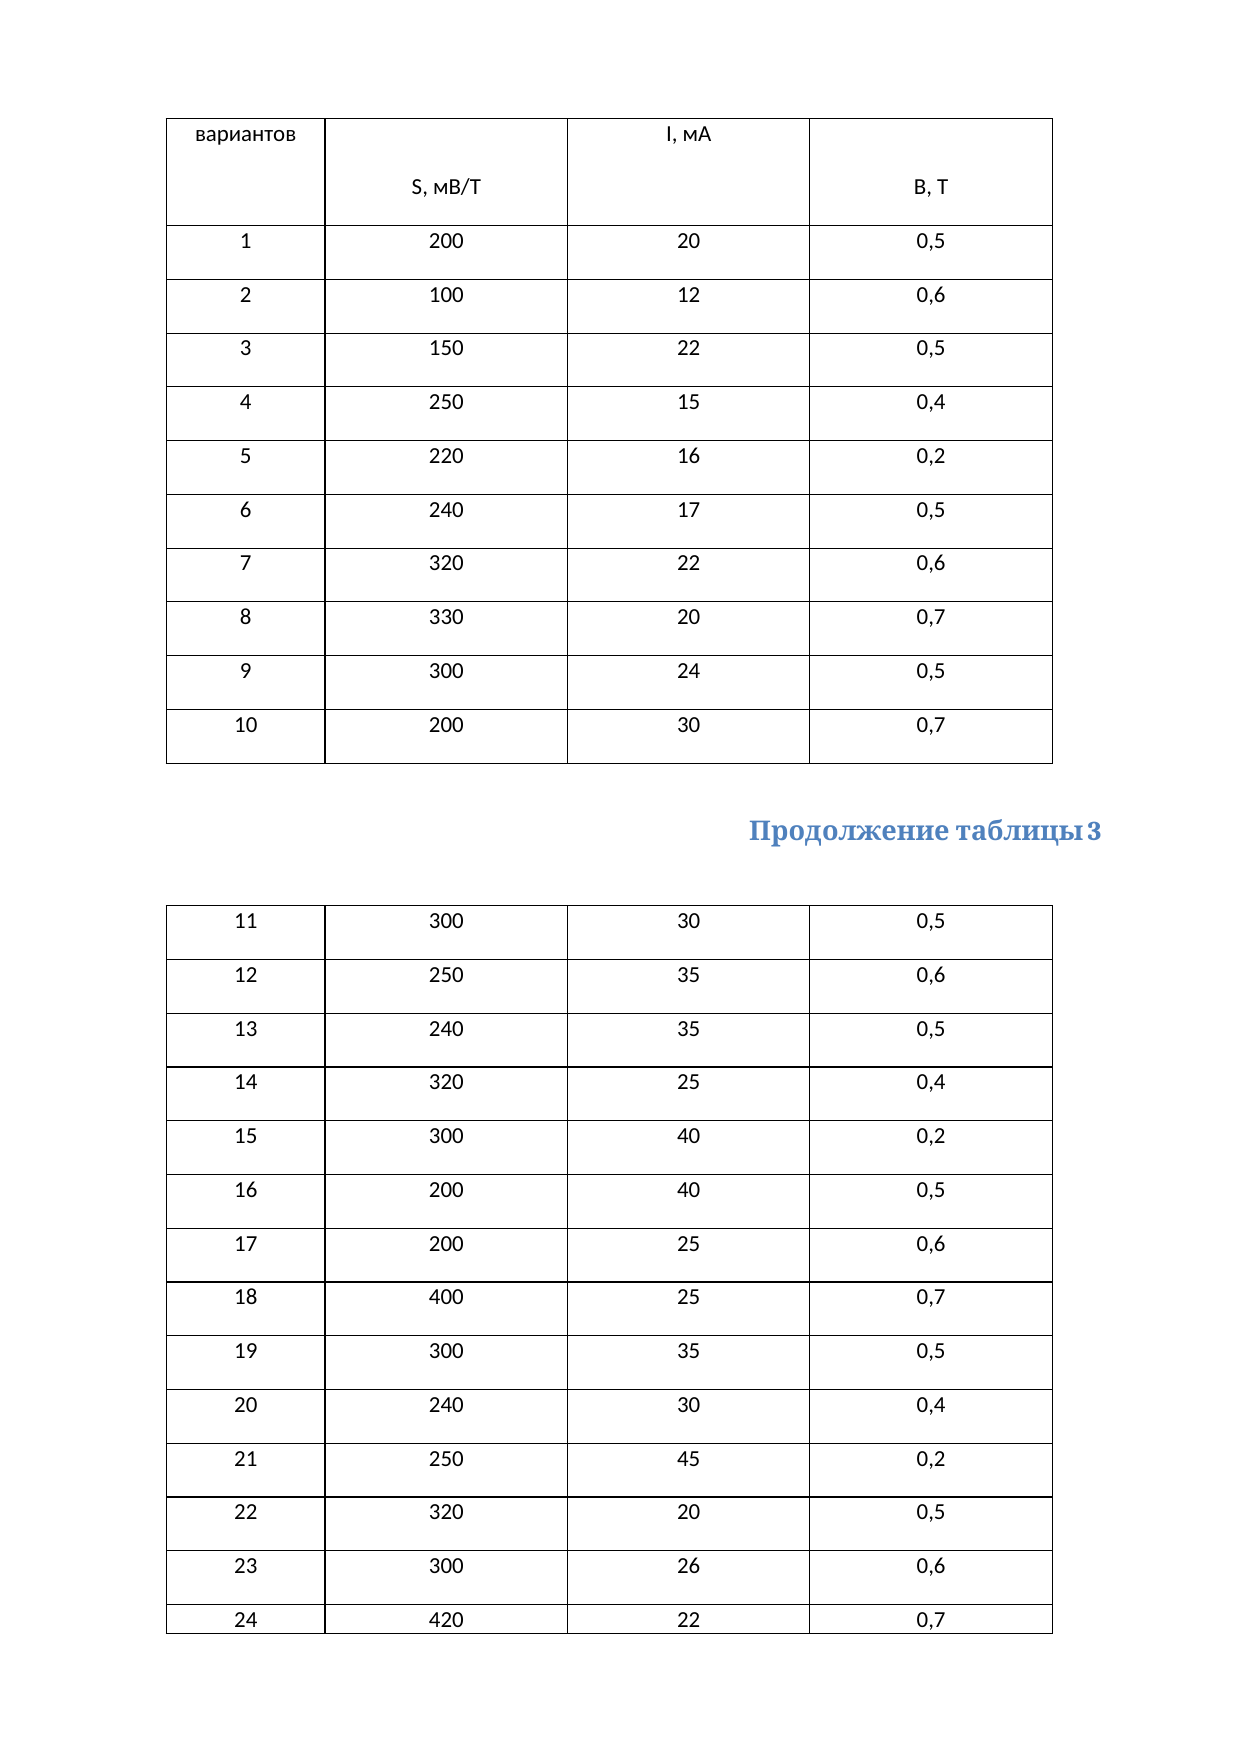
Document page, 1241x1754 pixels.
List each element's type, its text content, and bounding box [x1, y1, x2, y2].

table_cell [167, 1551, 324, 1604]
table_header 0,5 [810, 906, 1052, 959]
table_cell 9 [167, 656, 324, 709]
table_cell 0,6 [810, 549, 1052, 601]
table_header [326, 119, 567, 225]
table_cell 22 [568, 334, 809, 386]
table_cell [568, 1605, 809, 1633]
table_cell 7 [167, 549, 324, 601]
table_cell 220 [326, 441, 567, 494]
table_cell 21 [167, 1444, 324, 1496]
table_cell 4 [167, 387, 324, 440]
table_cell 0,6 [810, 960, 1052, 1013]
table_cell 0,7 [810, 602, 1052, 655]
table_cell 22 [167, 1498, 324, 1550]
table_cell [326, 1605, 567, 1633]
table_cell 330 [326, 602, 567, 655]
table_cell 300 [326, 656, 567, 709]
table_cell 15 [568, 387, 809, 440]
table_cell 24 [568, 656, 809, 709]
table_cell 320 [326, 1068, 567, 1120]
table_cell 16 [568, 441, 809, 494]
table_cell 0,2 [810, 1444, 1052, 1496]
table_cell 13 [167, 1014, 324, 1066]
table_cell 40 [568, 1175, 809, 1228]
table_cell 35 [568, 1336, 809, 1389]
table_cell 25 [568, 1068, 809, 1120]
table_cell 10 [167, 710, 324, 762]
table_cell 200 [326, 1175, 567, 1228]
table_cell 22 [568, 549, 809, 601]
table_cell 0,6 [810, 1229, 1052, 1281]
table_cell 0,5 [810, 495, 1052, 547]
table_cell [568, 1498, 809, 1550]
table_cell 200 [326, 1229, 567, 1281]
table_cell 30 [568, 1390, 809, 1443]
table_cell 45 [568, 1444, 809, 1496]
table_cell 12 [568, 280, 809, 332]
table_header Индукция В, Т [810, 119, 1052, 225]
table_cell 240 [326, 495, 567, 547]
table_cell 0,5 [810, 1175, 1052, 1228]
table_cell 0,5 [810, 1336, 1052, 1389]
table_header 30 [568, 906, 809, 959]
table_cell 40 [568, 1121, 809, 1174]
table_cell 150 [326, 334, 567, 386]
table_cell 15 [167, 1121, 324, 1174]
table_cell 250 [326, 960, 567, 1013]
table_cell 16 [167, 1175, 324, 1228]
table_cell 0,7 [810, 1283, 1052, 1335]
table_cell 200 [326, 710, 567, 762]
table_cell 30 [568, 710, 809, 762]
table_cell 20 [167, 1390, 324, 1443]
table_cell 300 [326, 1121, 567, 1174]
table_cell 20 [568, 602, 809, 655]
table_cell 0,5 [810, 656, 1052, 709]
table_cell 0,5 [810, 1014, 1052, 1066]
subtitle Продолжение таблицы 3 [177, 816, 1152, 848]
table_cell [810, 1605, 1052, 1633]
table_header №№ вариантов [167, 119, 324, 225]
table_cell 3 [167, 334, 324, 386]
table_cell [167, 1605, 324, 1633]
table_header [568, 119, 809, 225]
table_cell 0,5 [810, 334, 1052, 386]
table_cell 5 [167, 441, 324, 494]
table_cell 18 [167, 1283, 324, 1335]
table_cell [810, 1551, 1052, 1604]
table_cell 0,4 [810, 1390, 1052, 1443]
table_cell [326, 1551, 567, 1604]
table_header 300 [326, 906, 567, 959]
table_cell 320 [326, 1498, 567, 1550]
table_cell 1 [167, 226, 324, 279]
table_cell 8 [167, 602, 324, 655]
table_cell 240 [326, 1014, 567, 1066]
table_cell 17 [568, 495, 809, 547]
table_cell 17 [167, 1229, 324, 1281]
table_cell 250 [326, 1444, 567, 1496]
table_cell 300 [326, 1336, 567, 1389]
table_cell 25 [568, 1229, 809, 1281]
table_cell 100 [326, 280, 567, 332]
table_cell 0,5 [810, 226, 1052, 279]
table_cell 0,4 [810, 1068, 1052, 1120]
table_cell 250 [326, 387, 567, 440]
table_cell 0,4 [810, 387, 1052, 440]
table_cell 20 [568, 226, 809, 279]
table_cell 2 [167, 280, 324, 332]
table_cell 19 [167, 1336, 324, 1389]
table_cell 0,6 [810, 280, 1052, 332]
table_cell 35 [568, 1014, 809, 1066]
table_cell 320 [326, 549, 567, 601]
table_cell 200 [326, 226, 567, 279]
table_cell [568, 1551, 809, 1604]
table_cell 14 [167, 1068, 324, 1120]
table_cell 6 [167, 495, 324, 547]
table_cell 0,2 [810, 441, 1052, 494]
table_cell 12 [167, 960, 324, 1013]
table_cell 25 [568, 1283, 809, 1335]
table_header 11 [167, 906, 324, 959]
table_cell 0,2 [810, 1121, 1052, 1174]
table_cell 0,7 [810, 710, 1052, 762]
table_cell 400 [326, 1283, 567, 1335]
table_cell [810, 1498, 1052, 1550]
table_cell 35 [568, 960, 809, 1013]
table_cell 240 [326, 1390, 567, 1443]
